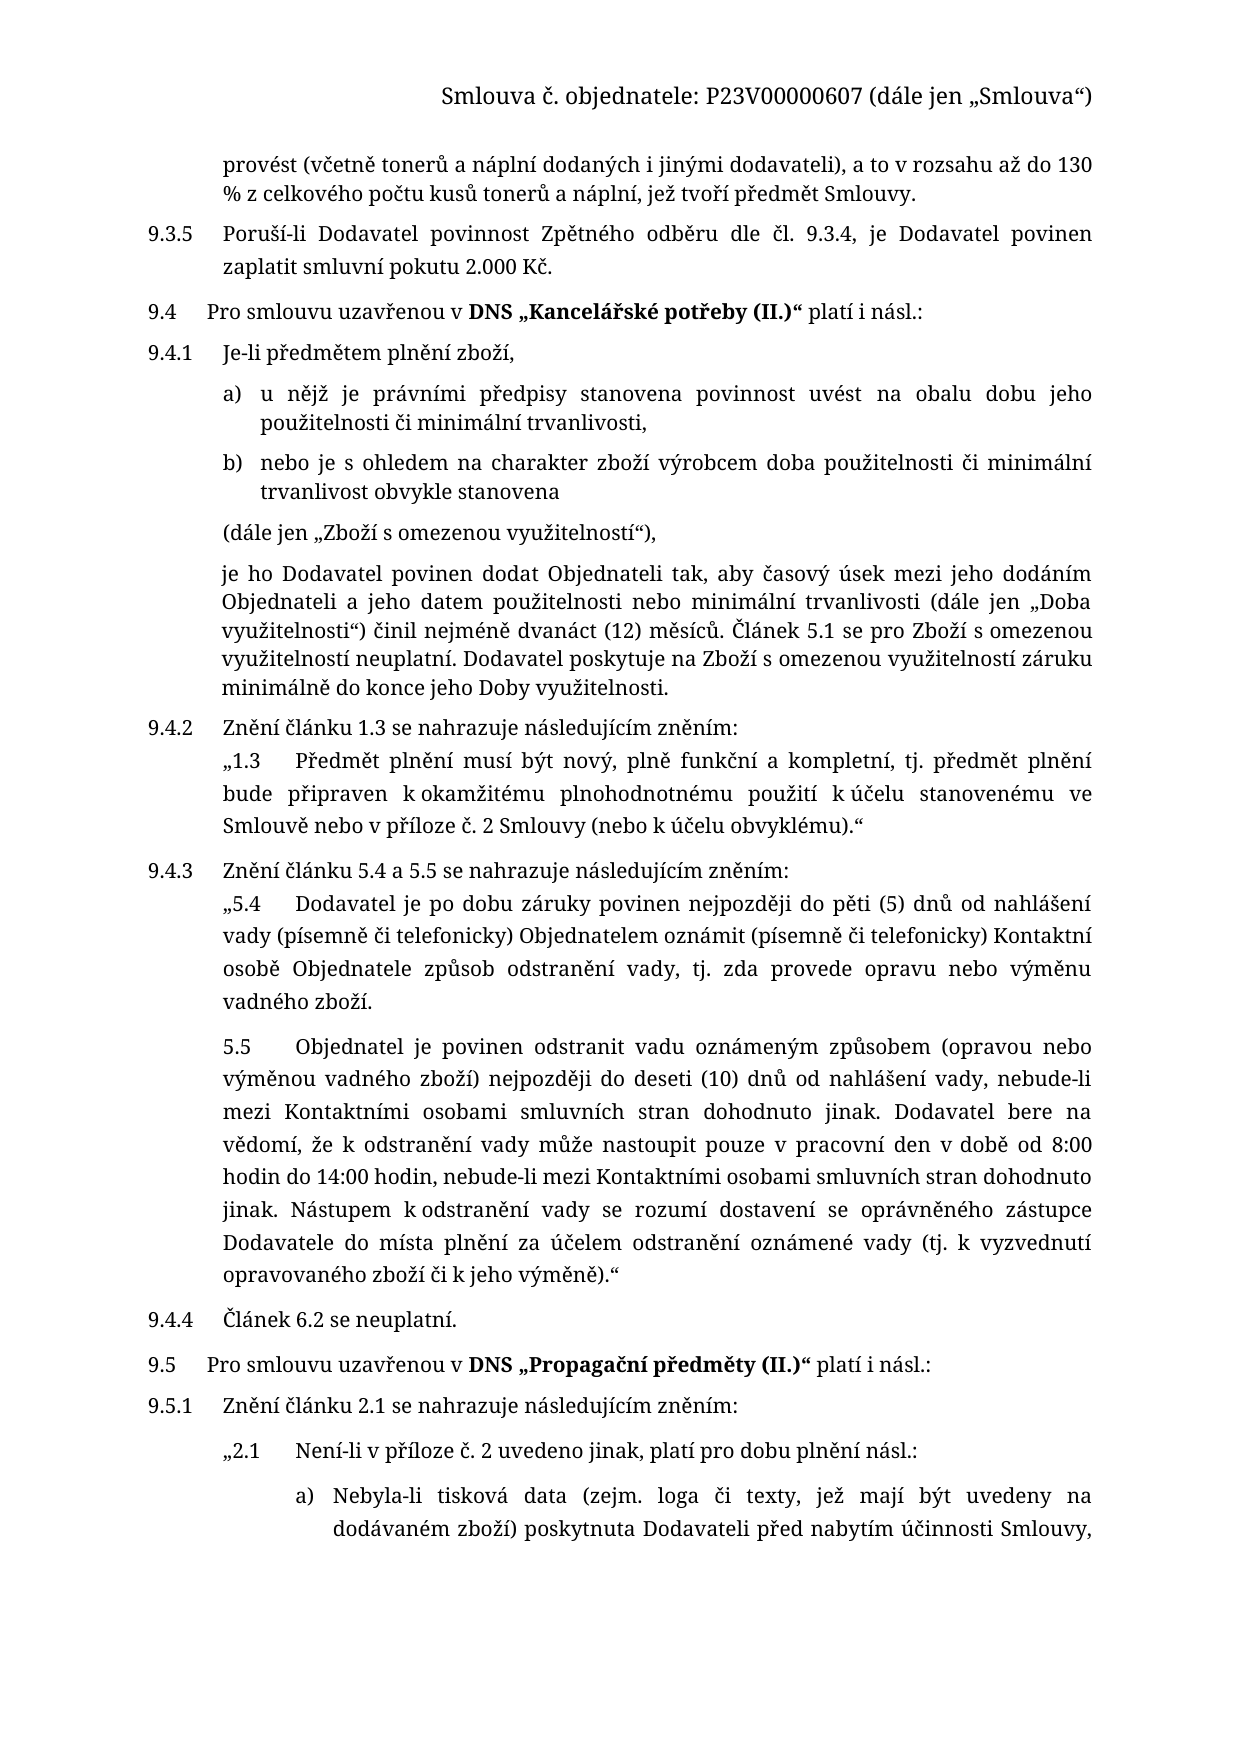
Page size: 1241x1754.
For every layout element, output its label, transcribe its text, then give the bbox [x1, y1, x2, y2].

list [295, 1482, 1093, 1543]
text (dále jen „Zboží s omezenou využitelností“), [223, 518, 1093, 546]
text je ho Dodavatel povinen dodat Objednateli tak, aby časový úsek mezi jeho dodáním Objednateli a jeho datem použitelnosti nebo minimální trvanlivosti (dále jen „Doba využitelnosti“) činil nejméně dvanáct (12) měsíců. Článek 5.1 se pro Zboží s omezenou využitelností neuplatní. Dodavatel poskytuje na Zboží s omezenou využitelností záruku minimálně do konce jeho Doby využitelnosti. [221, 559, 1093, 701]
list 5.5 Objednatel je povinen odstranit vadu oznámeným způsobem (opravou nebo výměnou vadného zboží) nejpozději do deseti (10) dnů od nahlášení vady, nebude-li mezi Kontaktními osobami smluvních stran dohodnuto jinak. Dodavatel bere na vědomí, že k odstranění vady může nastoupit pouze v pracovní den v době od 8:00 hodin do 14:00 hodin, nebude-li mezi Kontaktními osobami smluvních stran dohodnuto jinak. Nástupem k odstranění vady se rozumí dostavení se oprávněného zástupce Dodavatele do místa plnění za účelem odstranění oznámené vady (tj. k vyzvednutí opravovaného zboží či k jeho výměně).“ [223, 1032, 1093, 1289]
list Znění článku 5.4 a 5.5 se nahrazuje následujícím zněním: [148, 856, 1093, 885]
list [148, 150, 1093, 207]
list nebo je s ohledem na charakter zboží výrobcem doba použitelnosti či minimální trvanlivost obvykle stanovena [223, 448, 1093, 505]
list Poruší-li Dodavatel povinnost Zpětného odběru dle čl. 9.3.4, je Dodavatel povinen zaplatit smluvní pokutu 2.000 Kč. [148, 219, 1093, 281]
list Pro smlouvu uzavřenou v DNS „Propagační předměty (II.)“ platí i násl.: [148, 1350, 1093, 1379]
list Znění článku 1.3 se nahrazuje následujícím zněním: [148, 713, 1093, 742]
list Je-li předmětem plnění zboží, [148, 338, 1093, 367]
list u nějž je právními předpisy stanovena povinnost uvést na obalu dobu jeho použitelnosti či minimální trvanlivosti, [223, 379, 1093, 436]
list „1.3 Předmět plnění musí být nový, plně funkční a kompletní, tj. předmět plnění bude připraven k okamžitému plnohodnotnému použití k účelu stanovenému ve Smlouvě nebo v příloze č. 2 Smlouvy (nebo k účelu obvyklému).“ [223, 746, 1093, 840]
list Znění článku 2.1 se nahrazuje následujícím zněním: [148, 1391, 1093, 1420]
list „5.4 Dodavatel je po dobu záruky povinen nejpozději do pěti (5) dnů od nahlášení vady (písemně či telefonicky) Objednatelem oznámit (písemně či telefonicky) Kontaktní osobě Objednatele způsob odstranění vady, tj. zda provede opravu nebo výměnu vadného zboží. [223, 889, 1093, 1015]
list Pro smlouvu uzavřenou v DNS „Kancelářské potřeby (II.)“ platí i násl.: [148, 297, 1093, 326]
list „2.1 Není-li v příloze č. 2 uvedeno jinak, platí pro dobu plnění násl.: [223, 1436, 1093, 1465]
list Článek 6.2 se neuplatní. [148, 1305, 1093, 1334]
